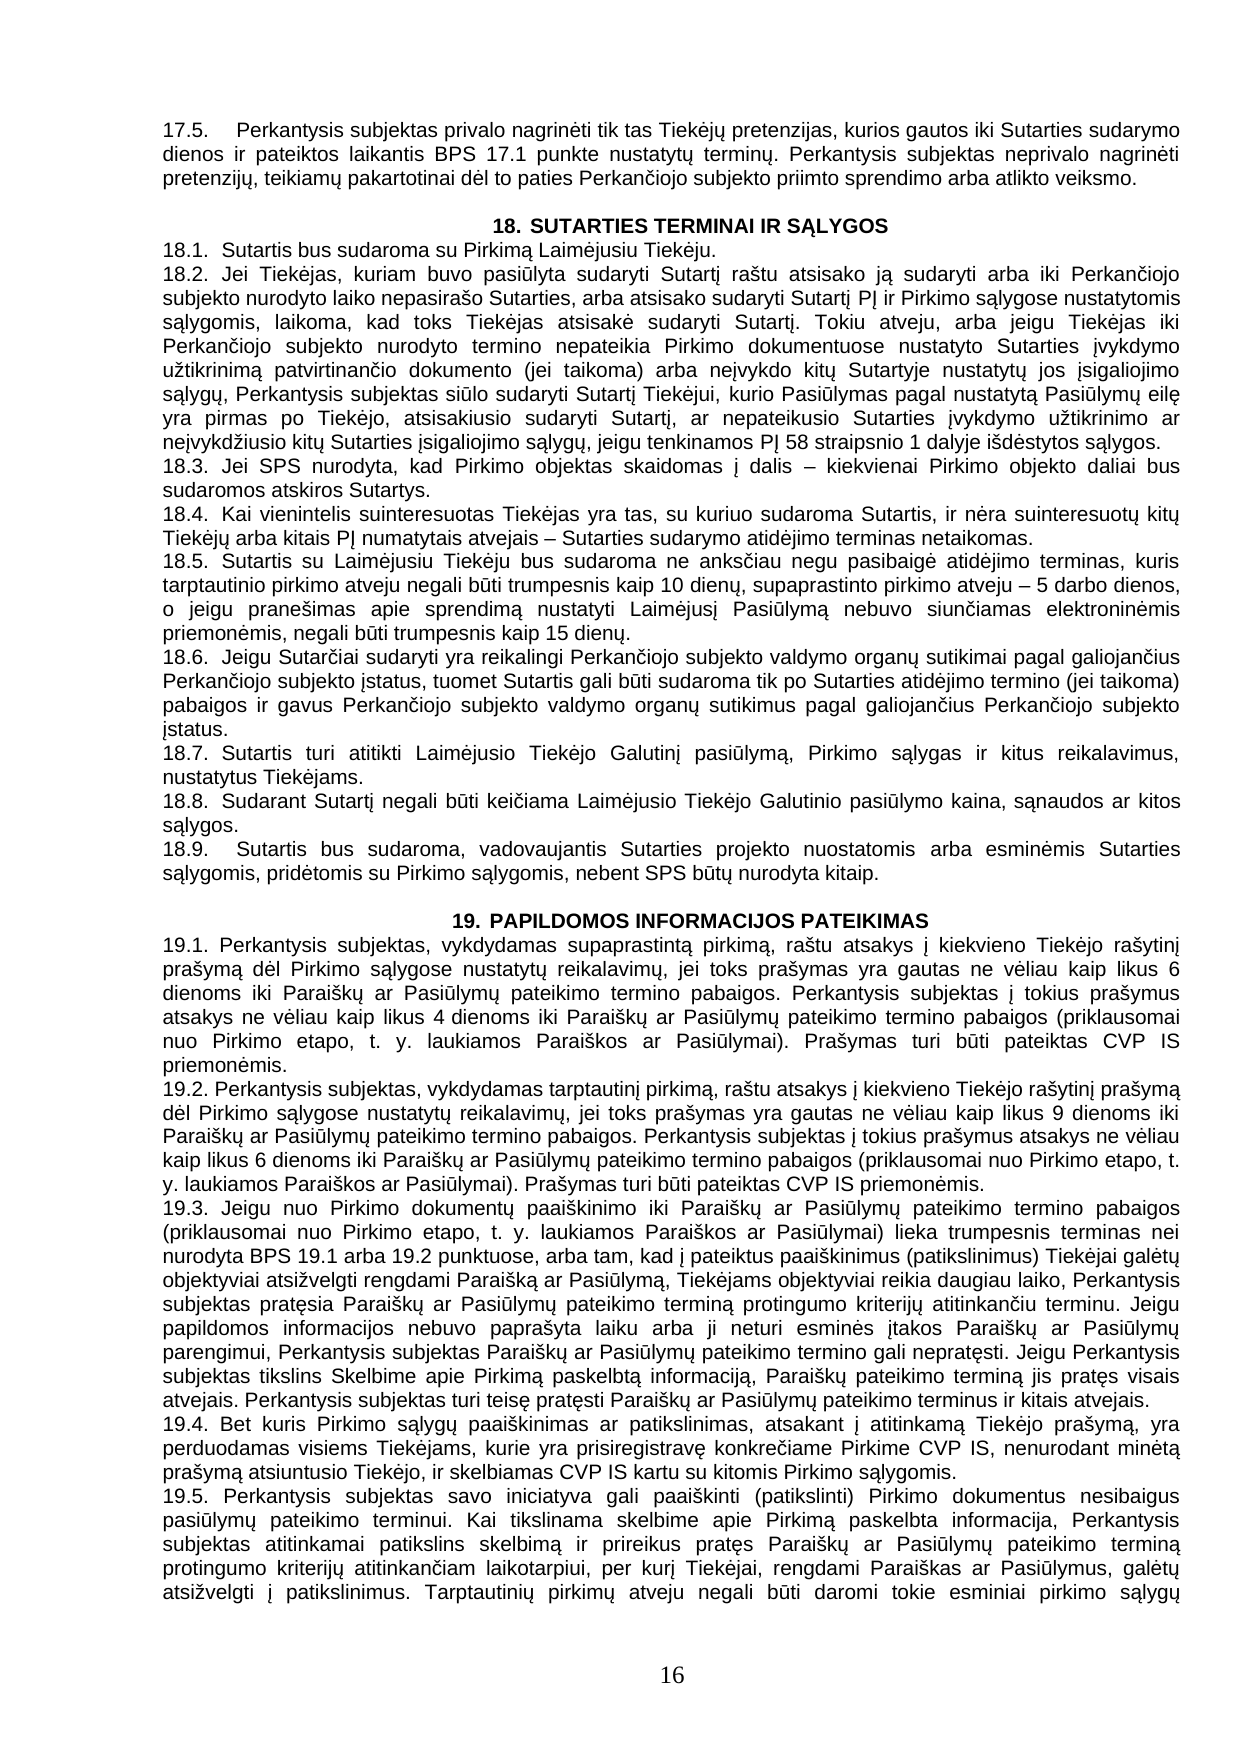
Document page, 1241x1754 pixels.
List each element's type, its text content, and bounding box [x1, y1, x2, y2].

list Sudarant Sutartį negali būti keičiama Laimėjusio Tiekėjo Galutinio pasiūlymo kaina, sąnaudos ar kitos sąlygos. [162, 789, 1181, 837]
list 19.4. Bet kuris Pirkimo sąlygų paaiškinimas ar patikslinimas, atsakant į atitinkamą Tiekėjo prašymą, yra perduodamas visiems Tiekėjams, kurie yra prisiregistravę konkrečiame Pirkime CVP IS, nenurodant minėtą prašymą atsiuntusio Tiekėjo, ir skelbiamas CVP IS kartu su kitomis Pirkimo sąlygomis. [162, 1412, 1181, 1484]
subtitle PAPILDOMOS INFORMACIJOS PATEIKIMAS [200, 909, 1181, 933]
list Kai vienintelis suinteresuotas Tiekėjas yra tas, su kuriuo sudaroma Sutartis, ir nėra suinteresuotų kitų Tiekėjų arba kitais PĮ numatytais atvejais – Sutarties sudarymo atidėjimo terminas netaikomas. [162, 501, 1181, 549]
text 19.1. Perkantysis subjektas, vykdydamas supaprastintą pirkimą, raštu atsakys į kiekvieno Tiekėjo rašytinį prašymą dėl Pirkimo sąlygose nustatytų reikalavimų, jei toks prašymas yra gautas ne vėliau kaip likus 6 dienoms iki Paraiškų ar Pasiūlymų pateikimo termino pabaigos. Perkantysis subjektas į tokius prašymus atsakys ne vėliau kaip likus 4 dienoms iki Paraiškų ar Pasiūlymų pateikimo termino pabaigos (priklausomai nuo Pirkimo etapo, t. y. laukiamos Paraiškos ar Pasiūlymai). Prašymas turi būti pateiktas CVP IS priemonėmis. [162, 933, 1181, 1076]
subtitle SUTARTIES TERMINAI IR SĄLYGOS [200, 214, 1181, 238]
list Sutartis su Laimėjusiu Tiekėju bus sudaroma ne anksčiau negu pasibaigė atidėjimo terminas, kuris tarptautinio pirkimo atveju negali būti trumpesnis kaip 10 dienų, supaprastinto pirkimo atveju – 5 darbo dienos, o jeigu pranešimas apie sprendimą nustatyti Laimėjusį Pasiūlymą nebuvo siunčiamas elektroninėmis priemonėmis, negali būti trumpesnis kaip 15 dienų. [162, 549, 1181, 645]
text 19.2. Perkantysis subjektas, vykdydamas tarptautinį pirkimą, raštu atsakys į kiekvieno Tiekėjo rašytinį prašymą dėl Pirkimo sąlygose nustatytų reikalavimų, jei toks prašymas yra gautas ne vėliau kaip likus 9 dienoms iki Paraiškų ar Pasiūlymų pateikimo termino pabaigos. Perkantysis subjektas į tokius prašymus atsakys ne vėliau kaip likus 6 dienoms iki Paraiškų ar Pasiūlymų pateikimo termino pabaigos (priklausomai nuo Pirkimo etapo, t. y. laukiamos Paraiškos ar Pasiūlymai). Prašymas turi būti pateiktas CVP IS priemonėmis. [162, 1076, 1181, 1196]
list Jeigu Sutarčiai sudaryti yra reikalingi Perkančiojo subjekto valdymo organų sutikimai pagal galiojančius Perkančiojo subjekto įstatus, tuomet Sutartis gali būti sudaroma tik po Sutarties atidėjimo termino (jei taikoma) pabaigos ir gavus Perkančiojo subjekto valdymo organų sutikimus pagal galiojančius Perkančiojo subjekto įstatus. [162, 645, 1181, 741]
list Sutartis bus sudaroma su Pirkimą Laimėjusiu Tiekėju. [162, 238, 1181, 262]
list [162, 1484, 1181, 1603]
list Sutartis bus sudaroma, vadovaujantis Sutarties projekto nuostatomis arba esminėmis Sutarties sąlygomis, pridėtomis su Pirkimo sąlygomis, nebent SPS būtų nurodyta kitaip. [162, 837, 1181, 885]
list Perkantysis subjektas privalo nagrinėti tik tas Tiekėjų pretenzijas, kurios gautos iki Sutarties sudarymo dienos ir pateiktos laikantis BPS 17.1 punkte nustatytų terminų. Perkantysis subjektas neprivalo nagrinėti pretenzijų, teikiamų pakartotinai dėl to paties Perkančiojo subjekto priimto sprendimo arba atlikto veiksmo. [162, 118, 1181, 190]
list Jei SPS nurodyta, kad Pirkimo objektas skaidomas į dalis – kiekvienai Pirkimo objekto daliai bus sudaromos atskiros Sutartys. [162, 453, 1181, 501]
list Jei Tiekėjas, kuriam buvo pasiūlyta sudaryti Sutartį raštu atsisako ją sudaryti arba iki Perkančiojo subjekto nurodyto laiko nepasirašo Sutarties, arba atsisako sudaryti Sutartį PĮ ir Pirkimo sąlygose nustatytomis sąlygomis, laikoma, kad toks Tiekėjas atsisakė sudaryti Sutartį. Tokiu atveju, arba jeigu Tiekėjas iki Perkančiojo subjekto nurodyto termino nepateikia Pirkimo dokumentuose nustatyto Sutarties įvykdymo užtikrinimą patvirtinančio dokumento (jei taikoma) arba neįvykdo kitų Sutartyje nustatytų jos įsigaliojimo sąlygų, Perkantysis subjektas siūlo sudaryti Sutartį Tiekėjui, kurio Pasiūlymas pagal nustatytą Pasiūlymų eilę yra pirmas po Tiekėjo, atsisakiusio sudaryti Sutartį, ar nepateikusio Sutarties įvykdymo užtikrinimo ar neįvykdžiusio kitų Sutarties įsigaliojimo sąlygų, jeigu tenkinamos PĮ 58 straipsnio 1 dalyje išdėstytos sąlygos. [162, 262, 1181, 414]
list Sutartis turi atitikti Laimėjusio Tiekėjo Galutinį pasiūlymą, Pirkimo sąlygas ir kitus reikalavimus, nustatytus Tiekėjams. [162, 741, 1181, 789]
list 19.3. Jeigu nuo Pirkimo dokumentų paaiškinimo iki Paraiškų ar Pasiūlymų pateikimo termino pabaigos (priklausomai nuo Pirkimo etapo, t. y. laukiamos Paraiškos ar Pasiūlymai) lieka trumpesnis terminas nei nurodyta BPS 19.1 arba 19.2 punktuose, arba tam, kad į pateiktus paaiškinimus (patikslinimus) Tiekėjai galėtų objektyviai atsižvelgti rengdami Paraišką ar Pasiūlymą, Tiekėjams objektyviai reikia daugiau laiko, Perkantysis subjektas pratęsia Paraiškų ar Pasiūlymų pateikimo terminą protingumo kriterijų atitinkančiu terminu. Jeigu papildomos informacijos nebuvo paprašyta laiku arba ji neturi esminės įtakos Paraiškų ar Pasiūlymų parengimui, Perkantysis subjektas Paraiškų ar Pasiūlymų pateikimo termino gali nepratęsti. Jeigu Perkantysis subjektas tikslins Skelbime apie Pirkimą paskelbtą informaciją, Paraiškų pateikimo terminą jis pratęs visais atvejais. Perkantysis subjektas turi teisę pratęsti Paraiškų ar Pasiūlymų pateikimo terminus ir kitais atvejais. [162, 1196, 1181, 1412]
